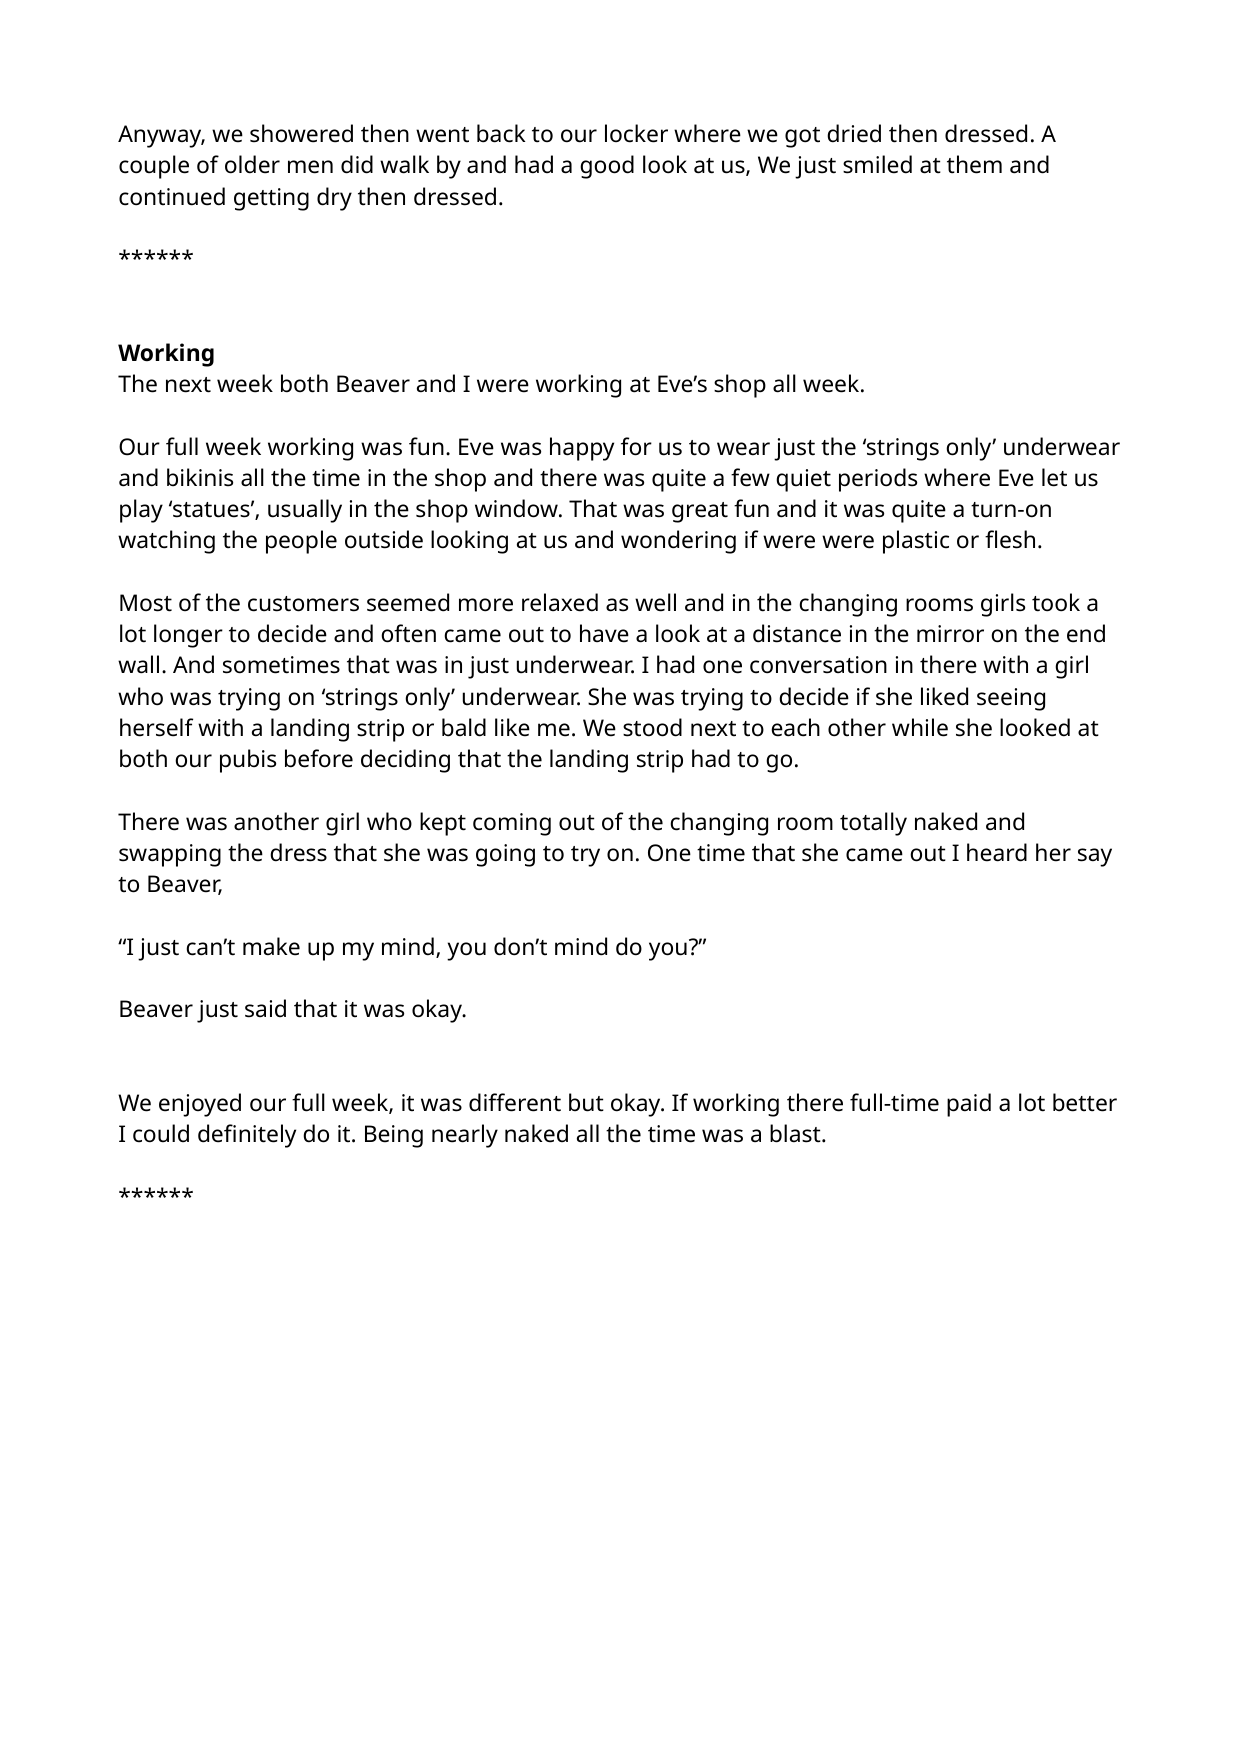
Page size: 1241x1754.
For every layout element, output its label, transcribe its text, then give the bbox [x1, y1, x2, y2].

text The next week both Beaver and I were working at Eve’s shop all week. [118, 368, 1122, 399]
text Anyway, we showered then went back to our locker where we got dried then dressed. A couple of older men did walk by and had a good look at us, We just smiled at them and continued getting dry then dressed. [118, 118, 1122, 212]
text We enjoyed our full week, it was different but okay. If working there full-time paid a lot better I could definitely do it. Being nearly naked all the time was a blast. [118, 1087, 1122, 1149]
text Most of the customers seemed more relaxed as well and in the changing rooms girls took a lot longer to decide and often came out to have a look at a distance in the mirror on the end wall. And sometimes that was in just underwear. I had one conversation in there with a girl who was trying on ‘strings only’ underwear. She was trying to decide if she liked seeing herself with a landing strip or bald like me. We stood next to each other while she looked at both our pubis before deciding that the landing strip had to go. [118, 587, 1122, 774]
text Working [118, 337, 1122, 368]
text Beaver just said that it was okay. [118, 993, 1122, 1024]
text ****** [118, 243, 1122, 274]
text There was another girl who kept coming out of the changing room totally naked and swapping the dress that she was going to try on. One time that she came out I heard her say to Beaver, [118, 806, 1122, 899]
text Our full week working was fun. Eve was happy for us to wear just the ‘strings only’ underwear and bikinis all the time in the shop and there was quite a few quiet periods where Eve let us play ‘statues’, usually in the shop window. That was great fun and it was quite a turn-on watching the people outside looking at us and wondering if were were plastic or flesh. [118, 431, 1122, 556]
text “I just can’t make up my mind, you don’t mind do you?” [118, 931, 1122, 962]
text ****** [118, 1181, 1122, 1212]
